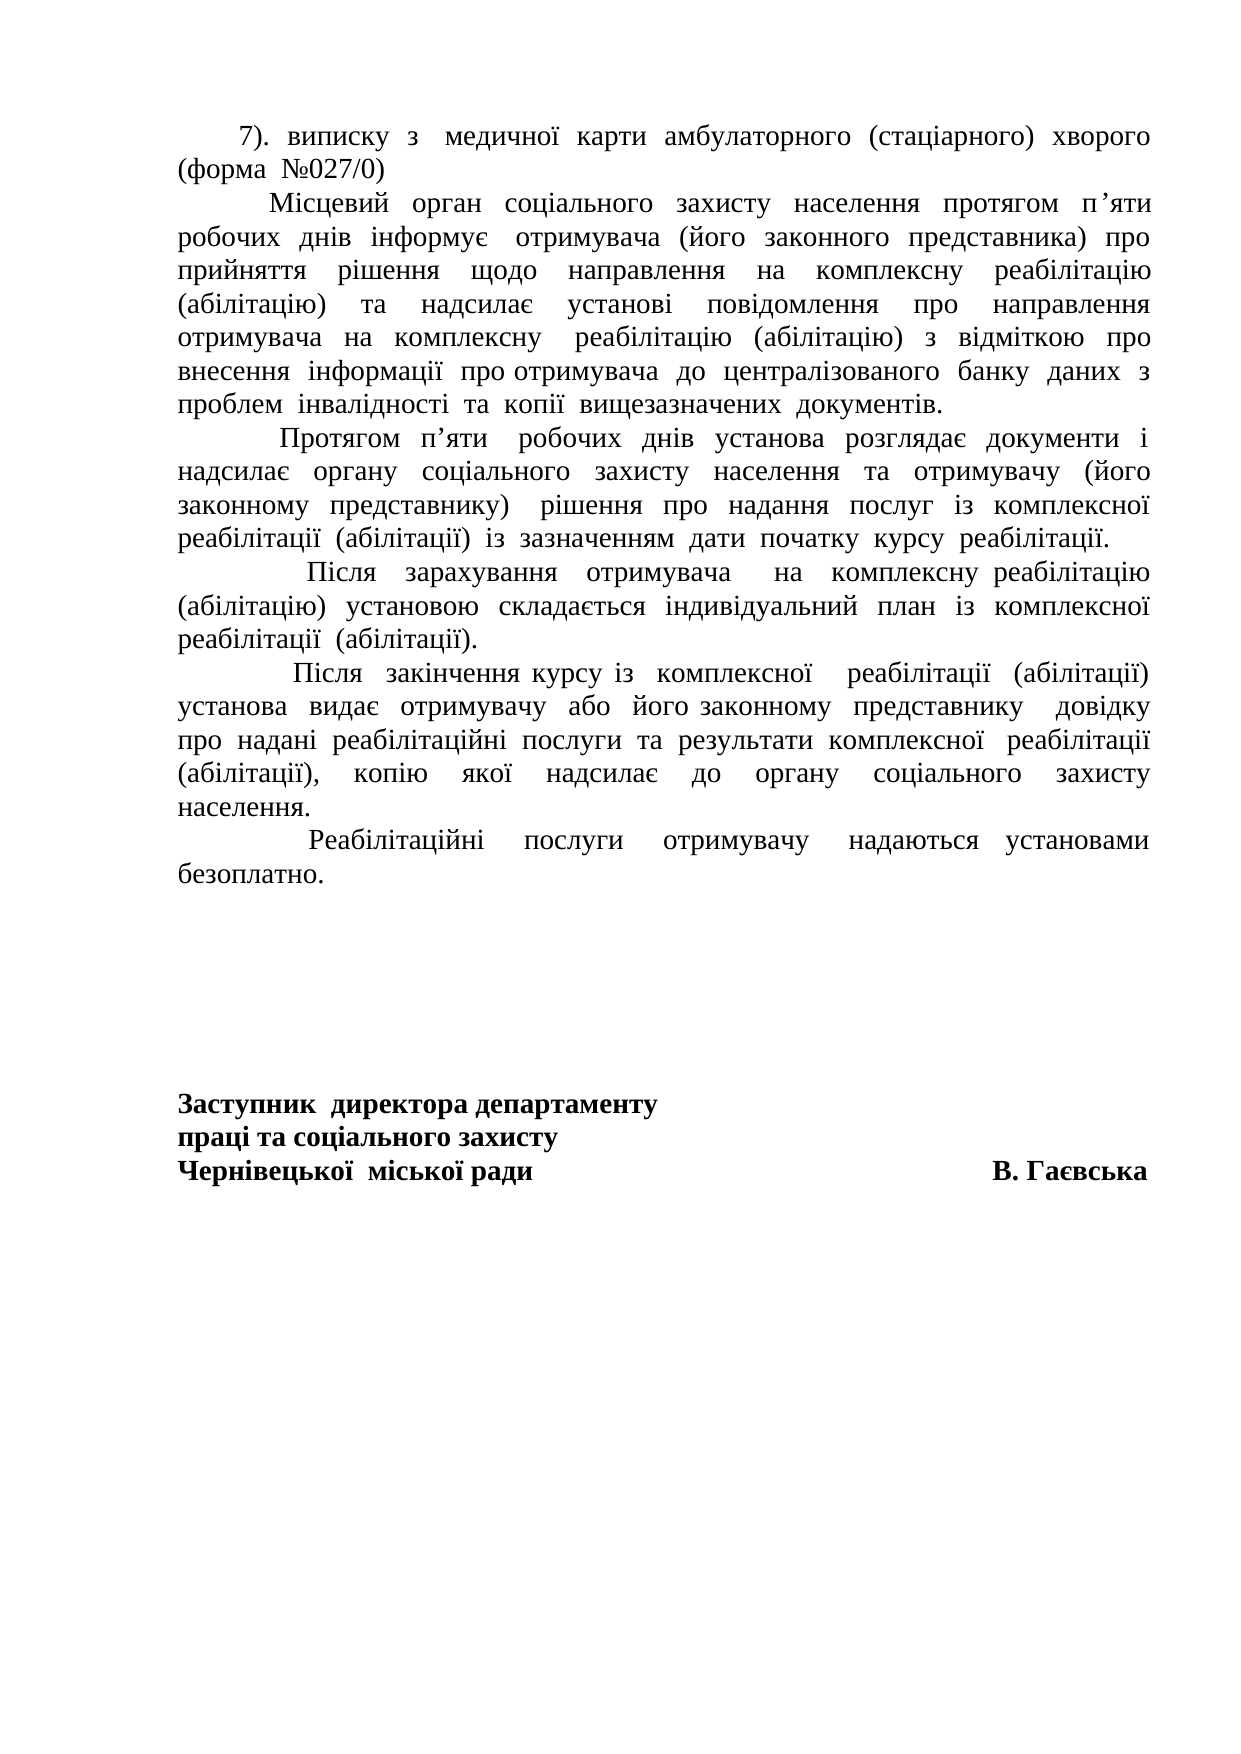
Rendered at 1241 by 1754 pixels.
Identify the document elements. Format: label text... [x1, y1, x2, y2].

text Місцевий орган соціального захисту населення протягом п’яти робочих днів інформує отримувача (його законного представника) про прийняття рішення щодо направлення на комплексну реабілітацію (абілітацію) та надсилає установі повідомлення про направлення отримувача на комплексну реабілітацію (абілітацію) з відміткою про внесення інформації про отримувача до централізованого банку даних з проблем інвалідності та копії вищезазначених документів. [177, 185, 1152, 420]
text Чернівецької міської ради В. Гаєвська [177, 1153, 1152, 1187]
text Після зарахування отримувача на комплексну реабілітацію (абілітацію) установою складається індивідуальний план із комплексної реабілітації (абілітації). [177, 554, 1152, 655]
text Протягом п’яти робочих днів установа розглядає документи і надсилає органу соціального захисту населення та отримувачу (його законному представнику) рішення про надання послуг із комплексної реабілітації (абілітації) із зазначенням дати початку курсу реабілітації. [177, 420, 1152, 554]
text праці та соціального захисту [177, 1119, 1152, 1153]
text Після закінчення курсу із комплексної реабілітації (абілітації) установа видає отримувачу або його законному представнику довідку про надані реабілітаційні послуги та результати комплексної реабілітації (абілітації), копію якої надсилає до органу соціального захисту населення. [177, 655, 1152, 822]
text Реабілітаційні послуги отримувачу надаються установами безоплатно. [177, 822, 1152, 889]
text 7). виписку з медичної карти амбулаторного (стаціарного) хворого (форма №027/0) [177, 118, 1152, 185]
text Заступник директора департаменту [177, 1086, 1152, 1119]
